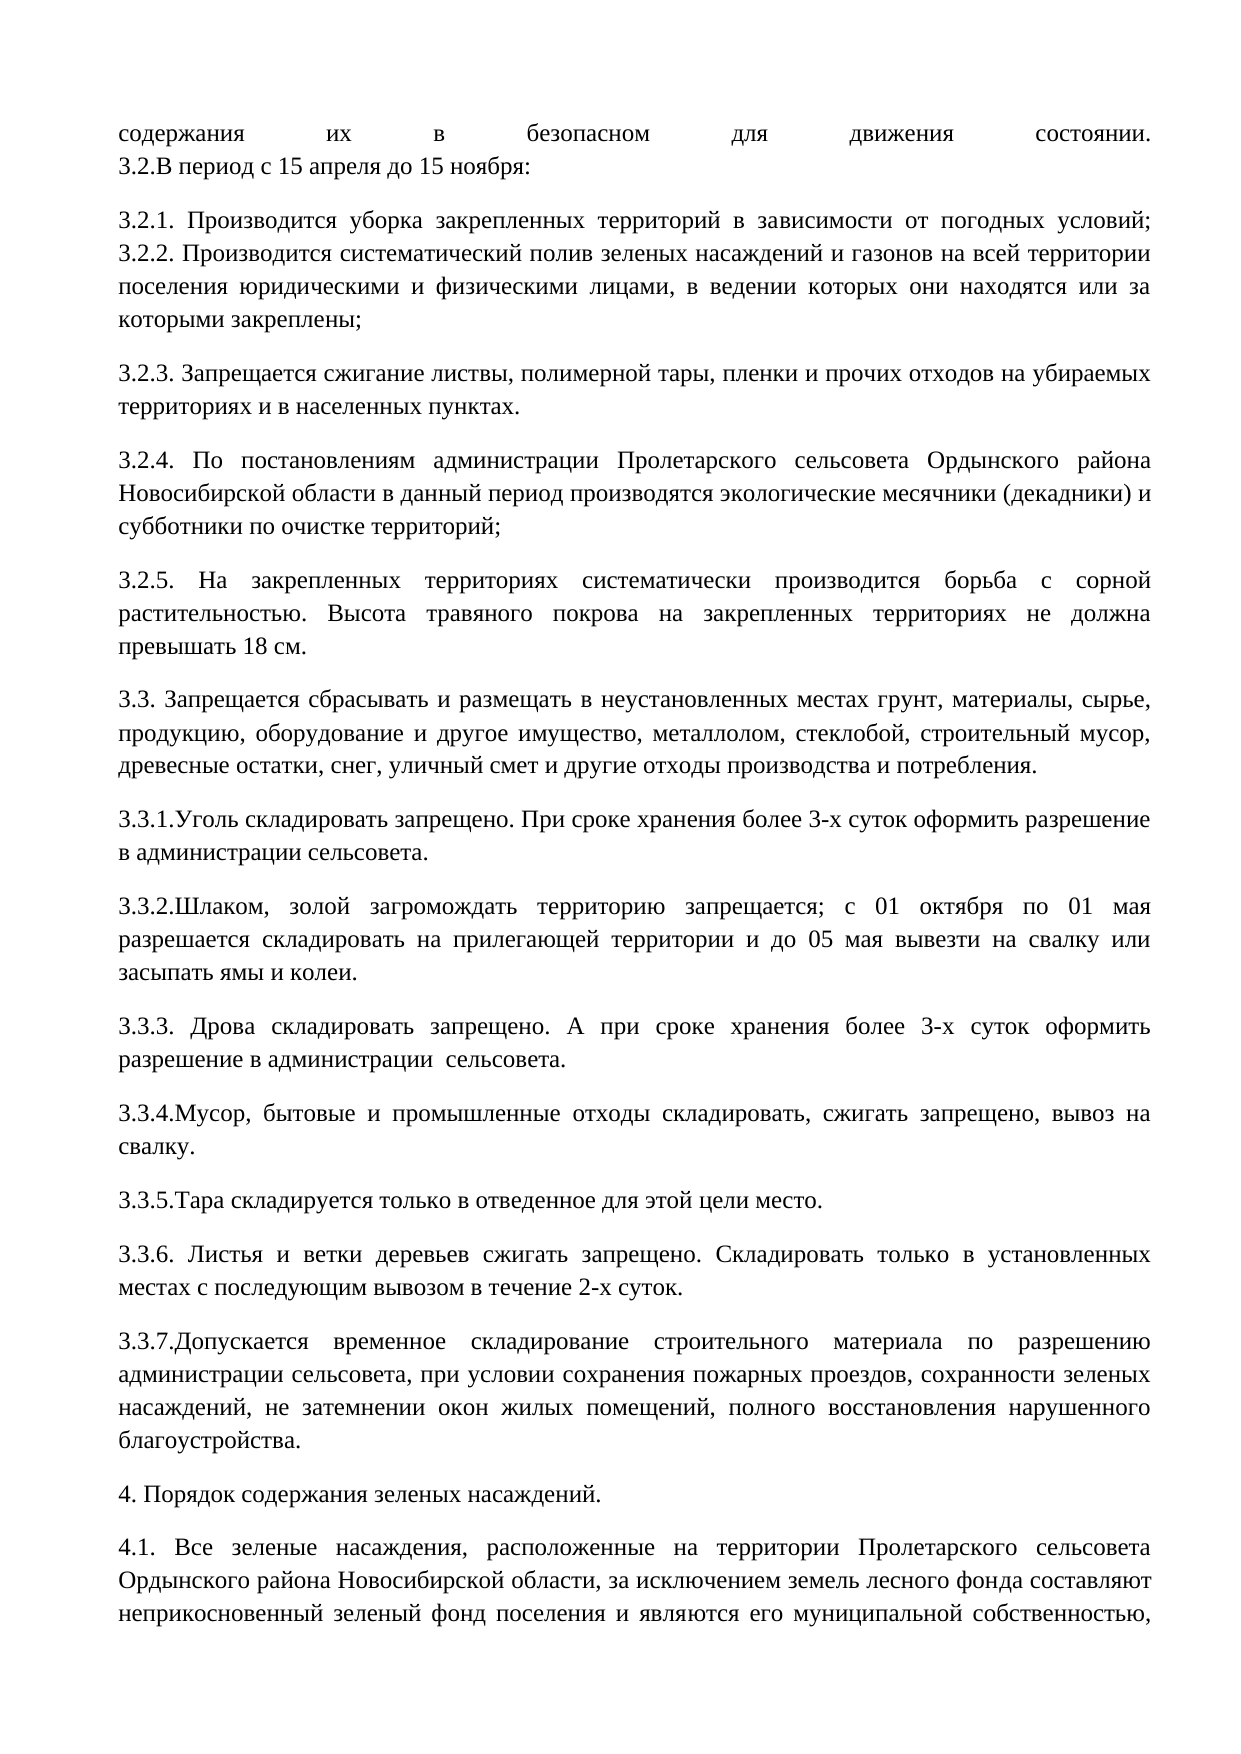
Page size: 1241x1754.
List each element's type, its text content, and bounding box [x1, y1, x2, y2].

text 3.3.2.Шлаком, золой загромождать территорию запрещается; с 01 октября по 01 мая разрешается складировать на прилегающей территории и до 05 мая вывезти на свалку или засыпать ямы и колеи. [118, 891, 1152, 986]
text 3.2.3. Запрещается сжигание листвы, полимерной тары, пленки и прочих отходов на убираемых территориях и в населенных пунктах. [118, 358, 1152, 420]
text 3.2.5. На закрепленных территориях систематически производится борьба с сорной растительностью. Высота травяного покрова на закрепленных территориях не должна превышать 18 см. [118, 565, 1152, 659]
text 4. Порядок содержания зеленых насаждений. [118, 1479, 1152, 1507]
text 3.2.1. Производится уборка закрепленных территорий в зависимости от погодных условий; 3.2.2. Производится систематический полив зеленых насаждений и газонов на всей территории поселения юридическими и физическими лицами, в ведении которых они находятся или за которыми закреплены; [118, 205, 1152, 333]
text 3.3.4.Мусор, бытовые и промышленные отходы складировать, сжигать запрещено, вывоз на свалку. [118, 1098, 1152, 1160]
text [118, 1532, 1152, 1627]
text 3.3. Запрещается сбрасывать и размещать в неустановленных местах грунт, материалы, сырье, продукцию, оборудование и другое имущество, металлолом, стеклобой, строительный мусор, древесные остатки, снег, уличный смет и другие отходы производства и потребления. [118, 684, 1152, 779]
text 3.3.1.Уголь складировать запрещено. При сроке хранения более 3-х суток оформить разрешение в администрации сельсовета. [118, 804, 1152, 866]
text 3.2.4. По постановлениям администрации Пролетарского сельсовета Ордынского района Новосибирской области в данный период производятся экологические месячники (декадники) и субботники по очистке территорий; [118, 445, 1152, 539]
text 3.3.5.Тара складируется только в отведенное для этой цели место. [118, 1185, 1152, 1214]
text 3.3.6. Листья и ветки деревьев сжигать запрещено. Складировать только в установленных местах с последующим вывозом в течение 2-х суток. [118, 1239, 1152, 1301]
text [118, 118, 1152, 180]
text 3.3.3. Дрова складировать запрещено. А при сроке хранения более 3-х суток оформить разрешение в администрации сельсовета. [118, 1011, 1152, 1073]
text 3.3.7.Допускается временное складирование строительного материала по разрешению администрации сельсовета, при условии сохранения пожарных проездов, сохранности зеленых насаждений, не затемнении окон жилых помещений, полного восстановления нарушенного благоустройства. [118, 1326, 1152, 1453]
